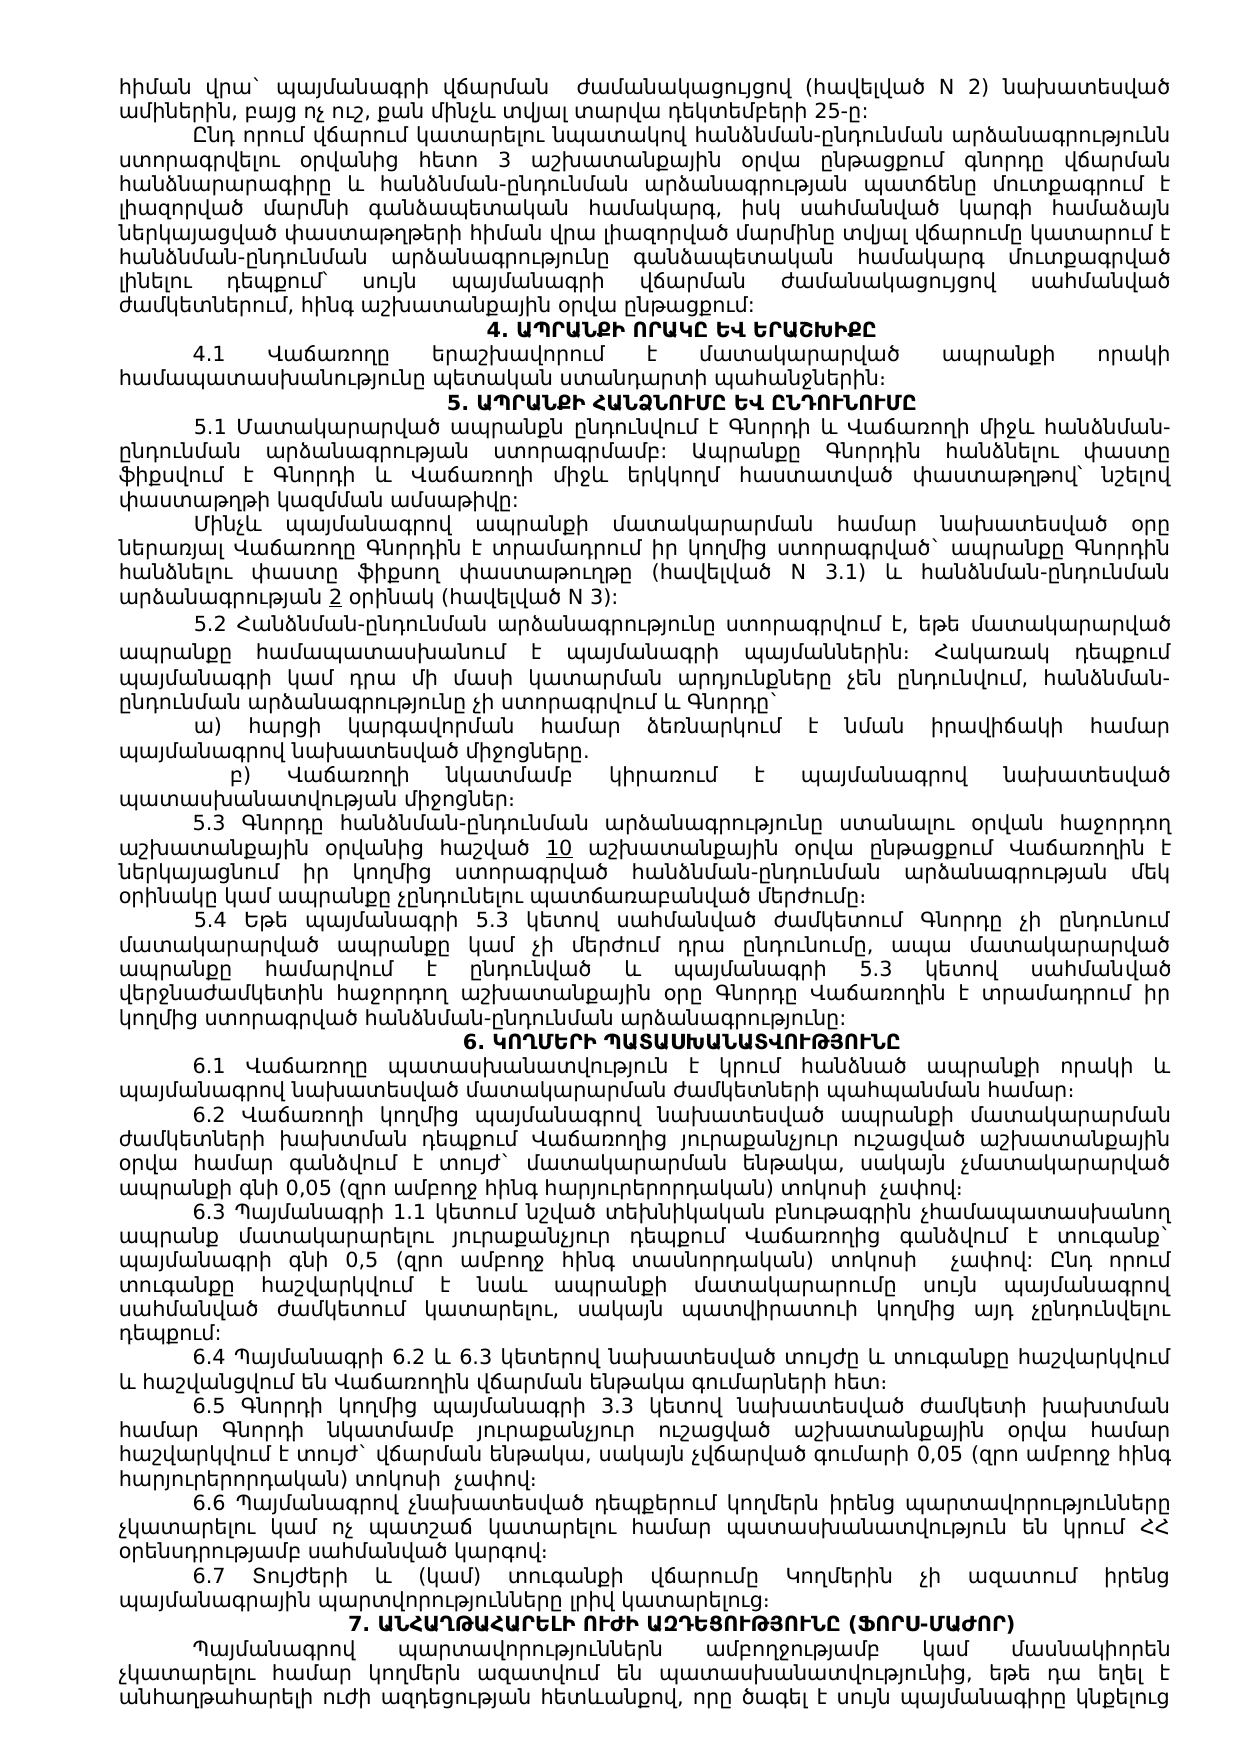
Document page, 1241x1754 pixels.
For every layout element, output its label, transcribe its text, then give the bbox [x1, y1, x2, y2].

text 6. ԿՈՂՄԵՐԻ ՊԱՏԱՍԽԱՆԱՏՎՈՒԹՅՈՒՆԸ [118, 1030, 1171, 1054]
text 5.1 Մատակարարված ապրանքն ընդունվում է Գնորդի և Վաճառողի միջև հանձնման-ընդունման արձանագրության ստորագրմամբ: Ապրանքը Գնորդին հանձնելու փաստը ֆիքսվում է Գնորդի և Վաճառողի միջև երկկողմ հաստատված փաստաթղթով՝ նշելով փաստաթղթի կազմման ամսաթիվը: [118, 415, 1171, 512]
text 5.2 Հանձնման-ընդունման արձանագրությունը ստորագրվում է, եթե մատակարարված ապրանքը համապատասխանում է պայմանագրի պայմաններին։ Հակառակ դեպքում պայմանագրի կամ դրա մի մասի կատարման արդյունքները չեն ընդունվում, հանձնման-ընդունման արձանագրությունը չի ստորագրվում և Գնորդը` [118, 609, 1171, 714]
text Ընդ որում վճարում կատարելու նպատակով հանձնման-ընդունման արձանագրությունն ստորագրվելու օրվանից հետո 3 աշխատանքային օրվա ընթացքում գնորդը վճարման հանձնարարագիրը և հանձնման-ընդունման արձանագրության պատճենը մուտքագրում է լիազորված մարմնի գանձապետական համակարգ, իսկ սահմանված կարգի համաձայն ներկայացված փաստաթղթերի հիման վրա լիազորված մարմինը տվյալ վճարումը կատարում է հանձնման-ընդունման արձանագրությունը գանձապետական համակարգ մուտքագրված լինելու դեպքում՝ սույն պայմանագրի վճարման ժամանակացույցով սահմանված ժամկետներում, հինգ աշխատանքային օրվա ընթացքում: [118, 123, 1171, 318]
text 6.4 Պայմանագրի 6.2 և 6.3 կետերով նախատեսված տույժը և տուգանքը հաշվարկվում և հաշվանցվում են Վաճառողին վճարման ենթակա գումարների հետ։ [118, 1345, 1171, 1394]
text 5. ԱՊՐԱՆՔԻ ՀԱՆՁՆՈՒՄԸ ԵՎ ԸՆԴՈՒՆՈՒՄԸ [118, 391, 1171, 415]
text 6.7 Տույժերի և (կամ) տուգանքի վճարումը Կողմերին չի ազատում իրենց պայմանագրային պարտվորությունները լրիվ կատարելուց։ [118, 1564, 1171, 1612]
text 6.5 Գնորդի կողմից պայմանագրի 3.3 կետով նախատեսված ժամկետի խախտման համար Գնորդի նկատմամբ յուրաքանչյուր ուշացված աշխատանքային օրվա համար հաշվարկվում է տույժ` վճարման ենթակա, սակայն չվճարված գումարի 0,05 (զրո ամբողջ հինգ հարյուրերորդական) տոկոսի չափով։ [118, 1394, 1171, 1491]
text 4. ԱՊՐԱՆՔԻ ՈՐԱԿԸ ԵՎ ԵՐԱՇԽԻՔԸ [118, 318, 1171, 342]
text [118, 1637, 1171, 1709]
text բ) Վաճառողի նկատմամբ կիրառում է պայմանագրով նախատեսված պատասխանատվության միջոցներ։ [118, 763, 1171, 811]
text 6.6 Պայմանագրով չնախատեսված դեպքերում կողմերն իրենց պարտավորությունները չկատարելու կամ ոչ պատշաճ կատարելու համար պատասխանատվություն են կրում ՀՀ օրենսդրությամբ սահմանված կարգով։ [118, 1491, 1171, 1564]
text 5.3 Գնորդը հանձնման-ընդունման արձանագրությունը ստանալու օրվան հաջորդող աշխատանքային օրվանից հաշված 10 աշխատանքային օրվա ընթացքում Վաճառողին է ներկայացնում իր կողմից ստորագրված հանձնման-ընդունման արձանագրության մեկ օրինակը կամ ապրանքը չընդունելու պատճառաբանված մերժումը։ [118, 811, 1171, 908]
text 5.4 Եթե պայմանագրի 5.3 կետով սահմանված ժամկետում Գնորդը չի ընդունում մատակարարված ապրանքը կամ չի մերժում դրա ընդունումը, ապա մատակարարված ապրանքը համարվում է ընդունված և պայմանագրի 5.3 կետով սահմանված վերջնաժամկետին հաջորդող աշխատանքային օրը Գնորդը Վաճառողին է տրամադրում իր կողմից ստորագրված հանձնման-ընդունման արձանագրությունը: [118, 908, 1171, 1030]
text 6.1 Վաճառողը պատասխանատվություն է կրում հանձնած ապրանքի որակի և պայմանագրով նախատեսված մատակարարման ժամկետների պահպանման համար։ [118, 1054, 1171, 1103]
text ա) հարցի կարգավորման համար ձեռնարկում է նման իրավիճակի համար պայմանագրով նախատեսված միջոցները. [118, 714, 1171, 763]
text 4.1 Վաճառողը երաշխավորում է մատակարարված ապրանքի որակի համապատասխանությունը պետական ստանդարտի պահանջներին։ [118, 342, 1171, 391]
text 6.3 Պայմանագրի 1.1 կետում նշված տեխնիկական բնութագրին չհամապատասխանող ապրանք մատակարարելու յուրաքանչյուր դեպքում Վաճառողից գանձվում է տուգանք` պայմանագրի գնի 0,5 (զրո ամբողջ հինգ տասնորդական) տոկոսի չափով: Ընդ որում տուգանքը հաշվարկվում է նաև ապրանքի մատակարարումը սույն պայմանագրով սահմանված ժամկետում կատարելու, սակայն պատվիրատուի կողմից այդ չընդունվելու դեպքում: [118, 1200, 1171, 1345]
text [118, 75, 1171, 123]
text 7. ԱՆՀԱՂԹԱՀԱՐԵԼԻ ՈՒԺԻ ԱԶԴԵՑՈՒԹՅՈՒՆԸ (ՖՈՐՍ-ՄԱԺՈՐ) [118, 1612, 1171, 1637]
text Մինչև պայմանագրով ապրանքի մատակարարման համար նախատեսված օրը ներառյալ Վաճառողը Գնորդին է տրամադրում իր կողմից ստորագրված` ապրանքը Գնորդին հանձնելու փաստը ֆիքսող փաստաթուղթը (հավելված N 3.1) և հանձնման-ընդունման արձանագրության 2 օրինակ (հավելված N 3): [118, 512, 1171, 609]
text 6.2 Վաճառողի կողմից պայմանագրով նախատեսված ապրանքի մատակարարման ժամկետների խախտման դեպքում Վաճառողից յուրաքանչյուր ուշացված աշխատանքային օրվա համար գանձվում է տույժ` մատակարարման ենթակա, սակայն չմատակարարված ապրանքի գնի 0,05 (զրո ամբողջ հինգ հարյուրերորդական) տոկոսի չափով։ [118, 1103, 1171, 1200]
